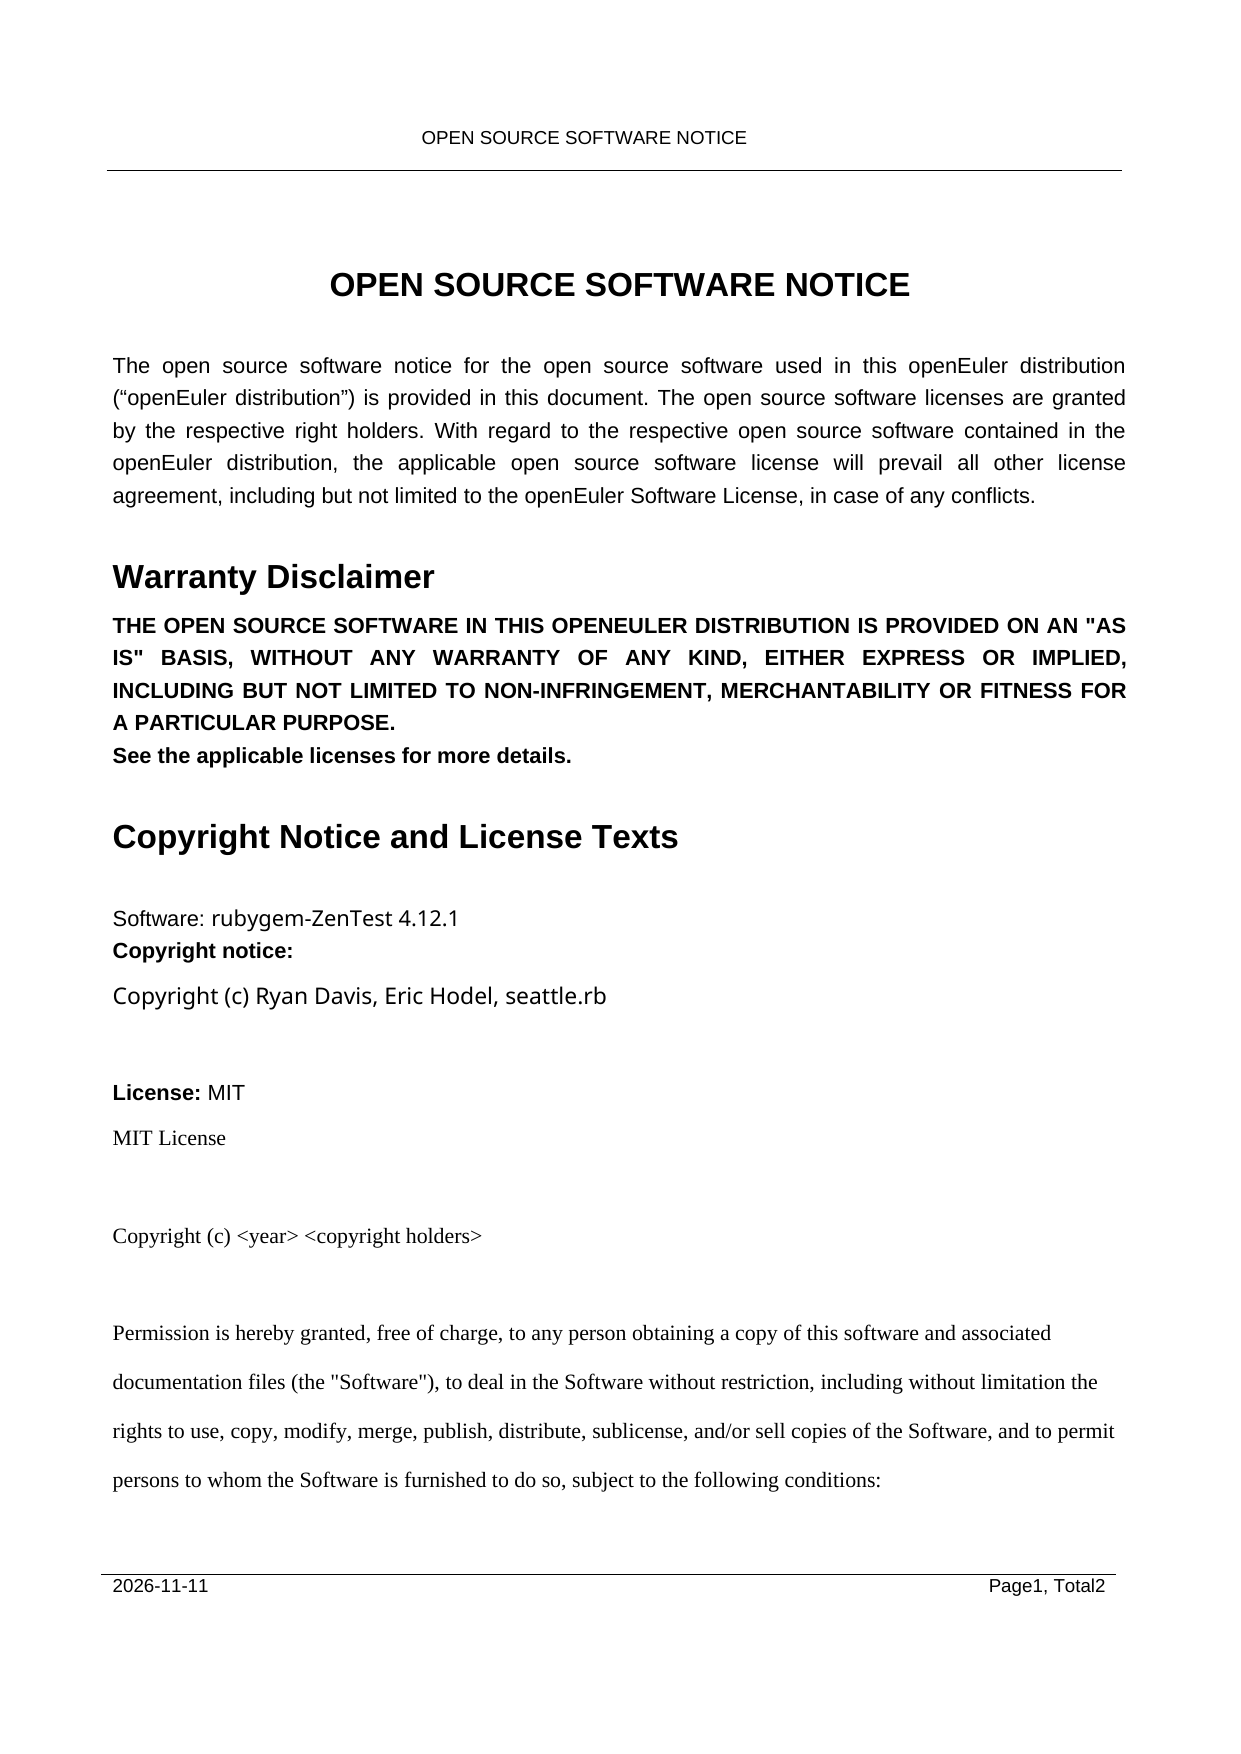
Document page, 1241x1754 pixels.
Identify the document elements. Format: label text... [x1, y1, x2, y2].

text Warranty Disclaimer [112, 544, 1128, 609]
text Copyright Notice and License Texts [112, 804, 1128, 869]
text THE OPEN SOURCE SOFTWARE IN THIS OPENEULER DISTRIBUTION IS PROVIDED ON AN "AS IS" BASIS, WITHOUT ANY WARRANTY OF ANY KIND, EITHER EXPRESS OR IMPLIED, INCLUDING BUT NOT LIMITED TO NON-INFRINGEMENT, MERCHANTABILITY OR FITNESS FOR A PARTICULAR PURPOSE. See the applicable licenses for more details. [112, 609, 1128, 771]
text Software: rubygem-ZenTest 4.12.1 [112, 901, 1128, 934]
text Copyright (c) Ryan Davis, Eric Hodel, seattle.rb [112, 979, 1128, 1060]
text Copyright notice: [112, 934, 1128, 966]
text OPEN SOURCE SOFTWARE NOTICE [112, 251, 1128, 316]
text The open source software notice for the open source software used in this openEuler distribution (“openEuler distribution”) is provided in this document. The open source software licenses are granted by the respective right holders. With regard to the respective open source software contained in the openEuler distribution, the applicable open source software license will prevail all other license agreement, including but not limited to the openEuler Software License, in case of any conflicts. [112, 349, 1128, 511]
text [112, 1122, 1128, 1495]
text License: MIT [112, 1077, 1128, 1109]
